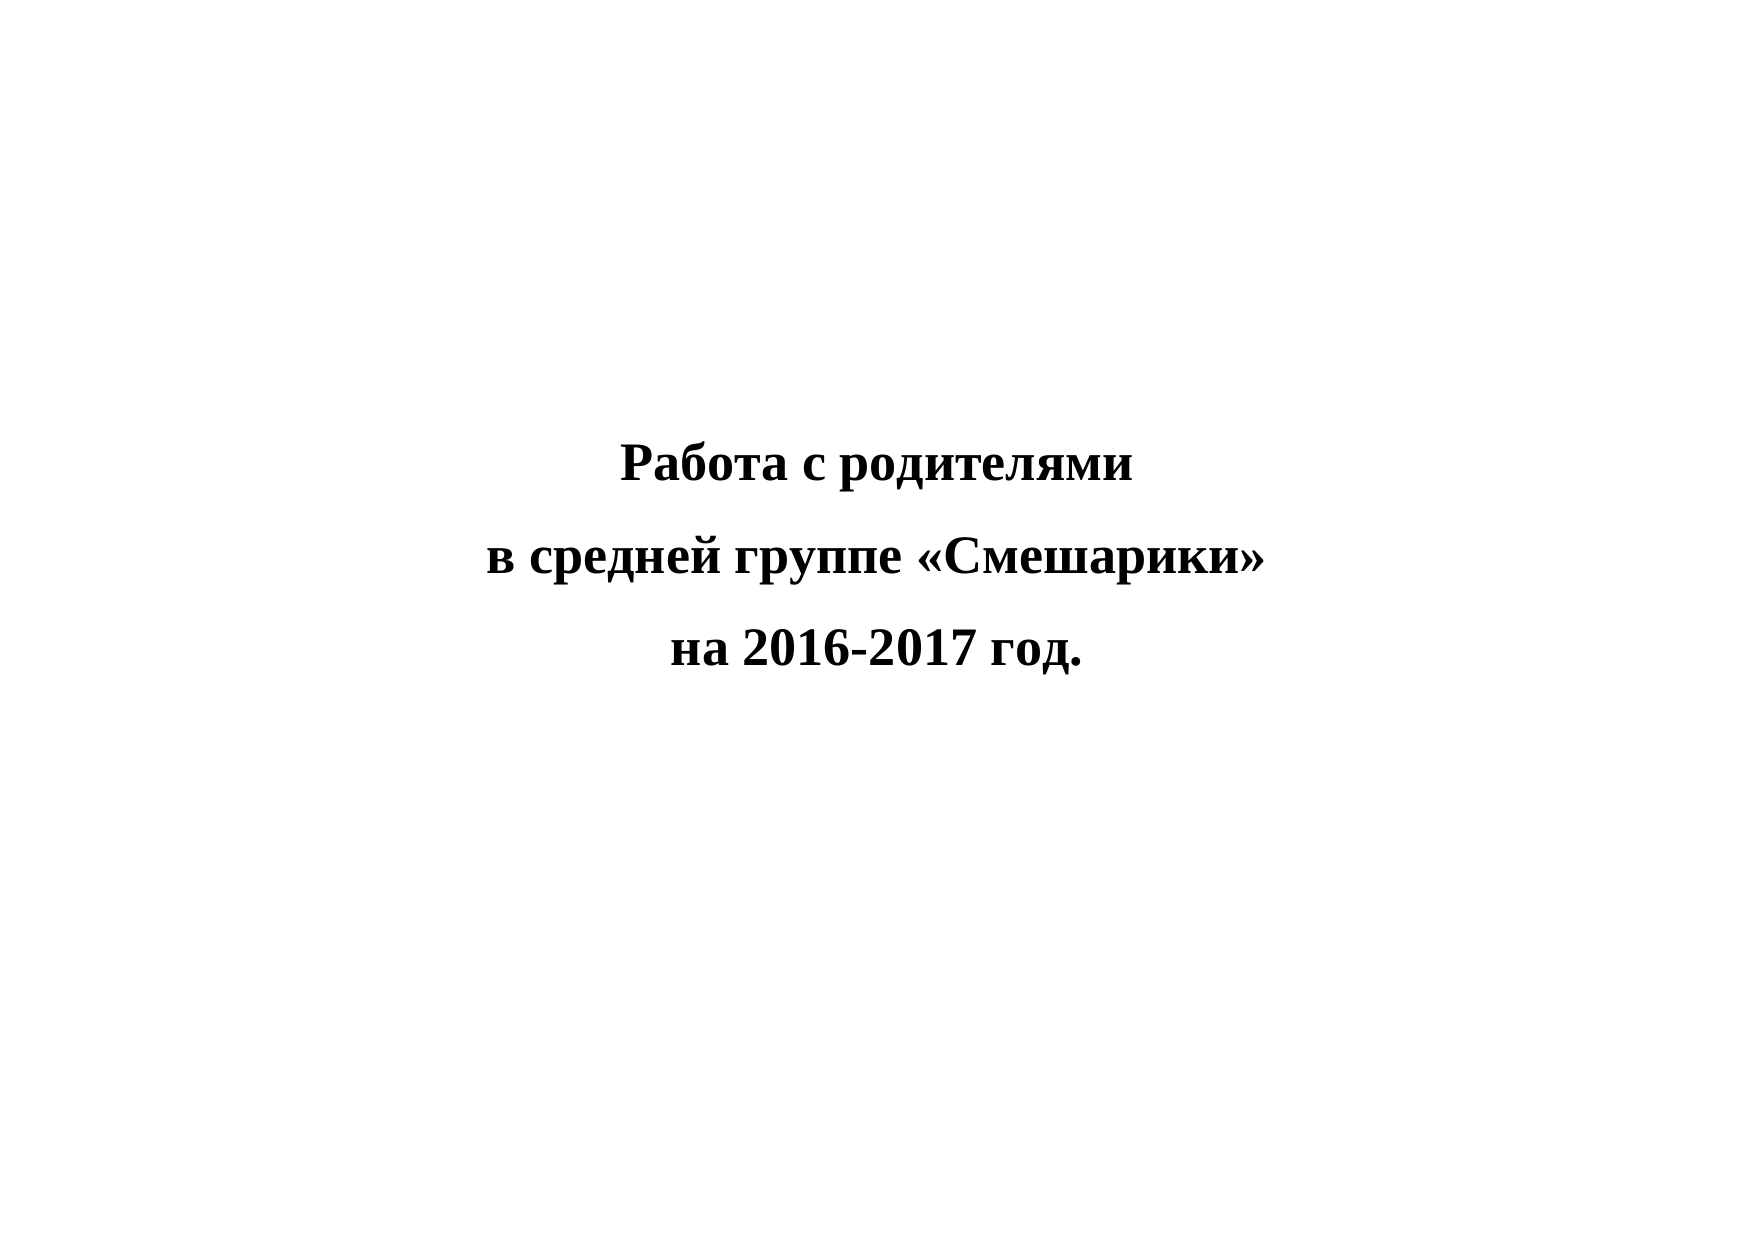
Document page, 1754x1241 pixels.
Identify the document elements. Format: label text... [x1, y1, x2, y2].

text в средней группе «Смешарики» [59, 523, 1695, 585]
text Работа с родителями [59, 430, 1695, 492]
text на 2016-2017 год. [59, 615, 1695, 677]
